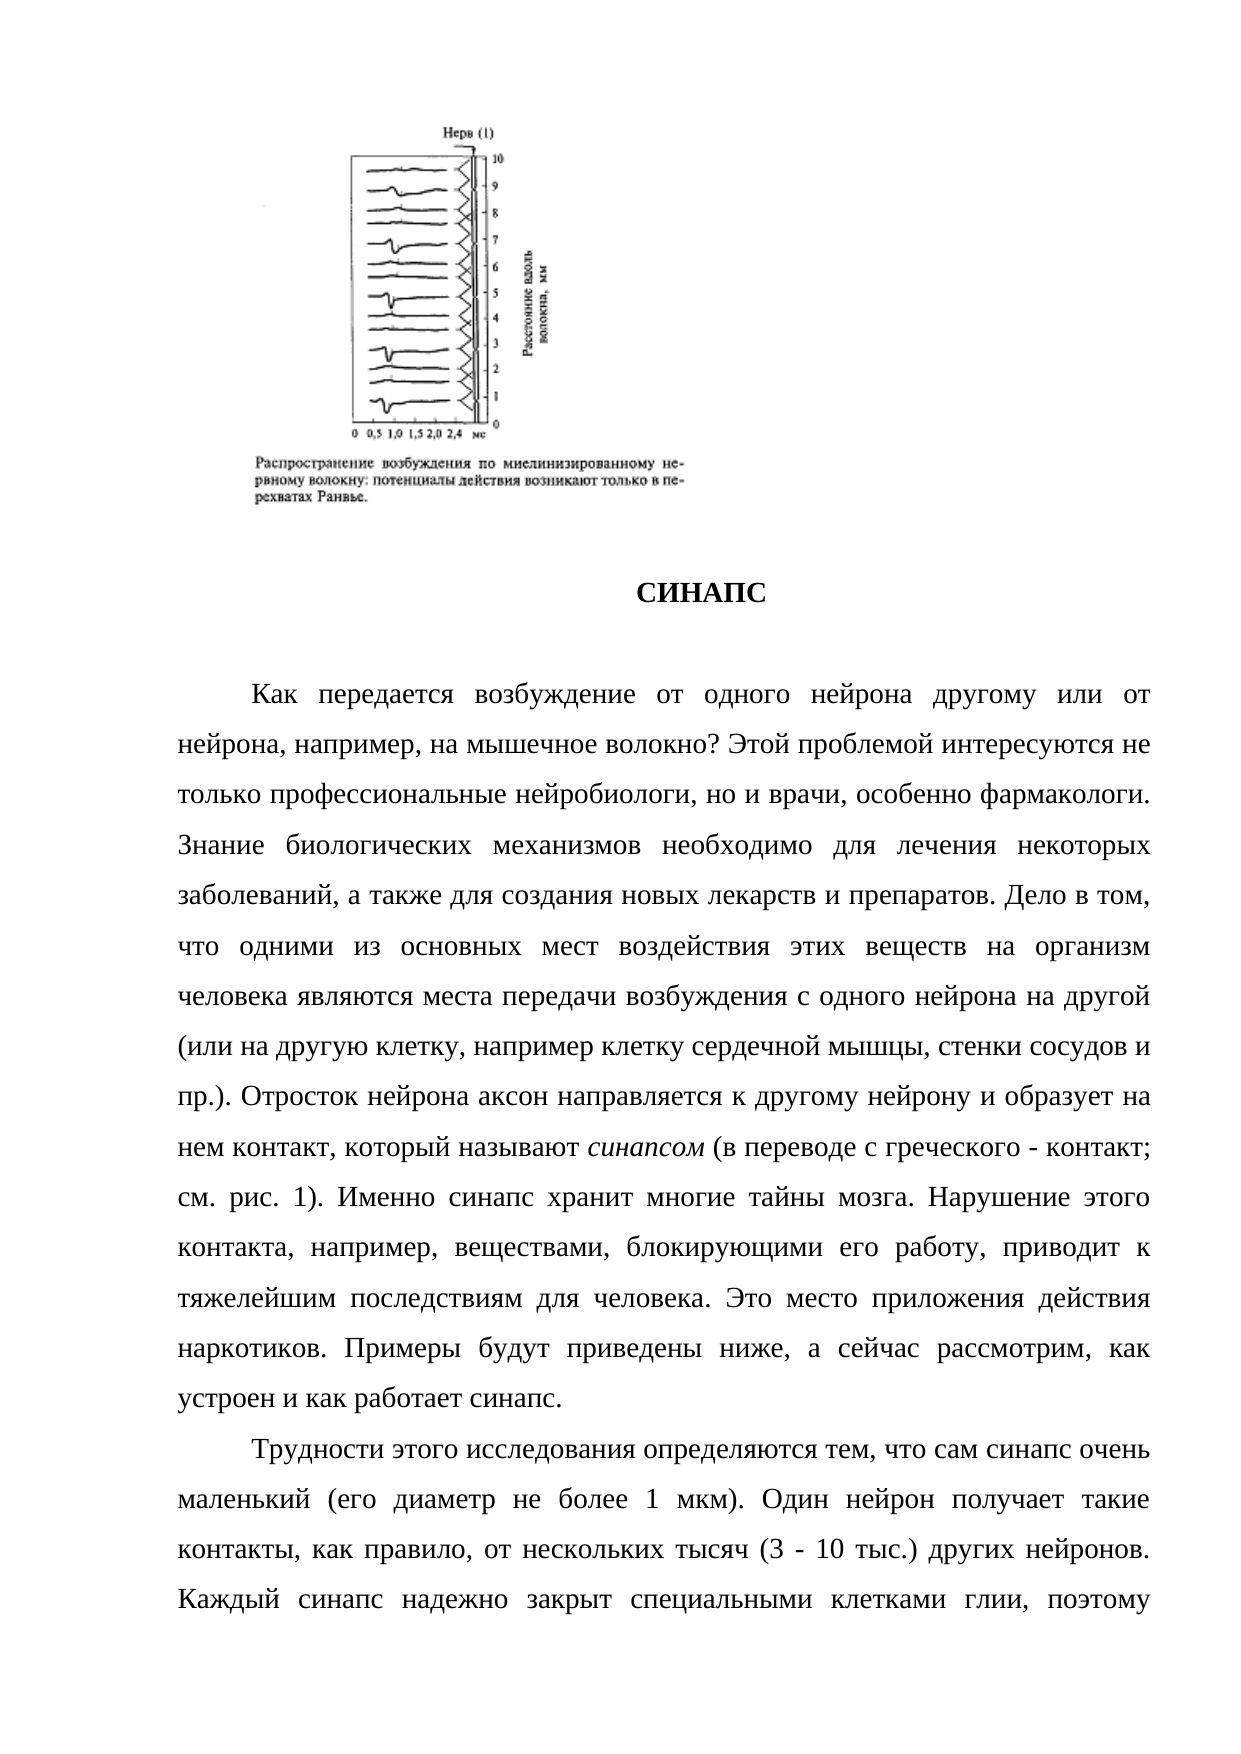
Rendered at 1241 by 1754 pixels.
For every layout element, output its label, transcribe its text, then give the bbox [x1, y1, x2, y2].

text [177, 1431, 1152, 1615]
subtitle СИНАПС [177, 575, 1152, 609]
picture [210, 118, 725, 522]
text Как передается возбуждение от одного нейрона другому или от нейрона, например, на мышечное волокно? Этой проблемой интересуются не только профессиональные нейробиологи, но и врачи, особенно фармакологи. Знание биологических механизмов необходимо для лечения некоторых заболеваний, а также для создания новых лекарств и препаратов. Дело в том, что одними из основных мест воздействия этих веществ на организм человека являются места передачи возбуждения с одного нейрона на другой (или на другую клетку, например клетку сердечной мышцы, стенки сосудов и пр.). Отросток нейрона аксон направляется к другому нейрону и образует на нем контакт, который называют синапсом (в переводе с греческого - контакт; см. рис. 1). Именно синапс хранит многие тайны мозга. Нарушение этого контакта, например, веществами, блокирующими его работу, приводит к тяжелейшим последствиям для человека. Это место приложения действия наркотиков. Примеры будут приведены ниже, а сейчас рассмотрим, как устроен и как работает синапс. [177, 676, 1152, 1414]
